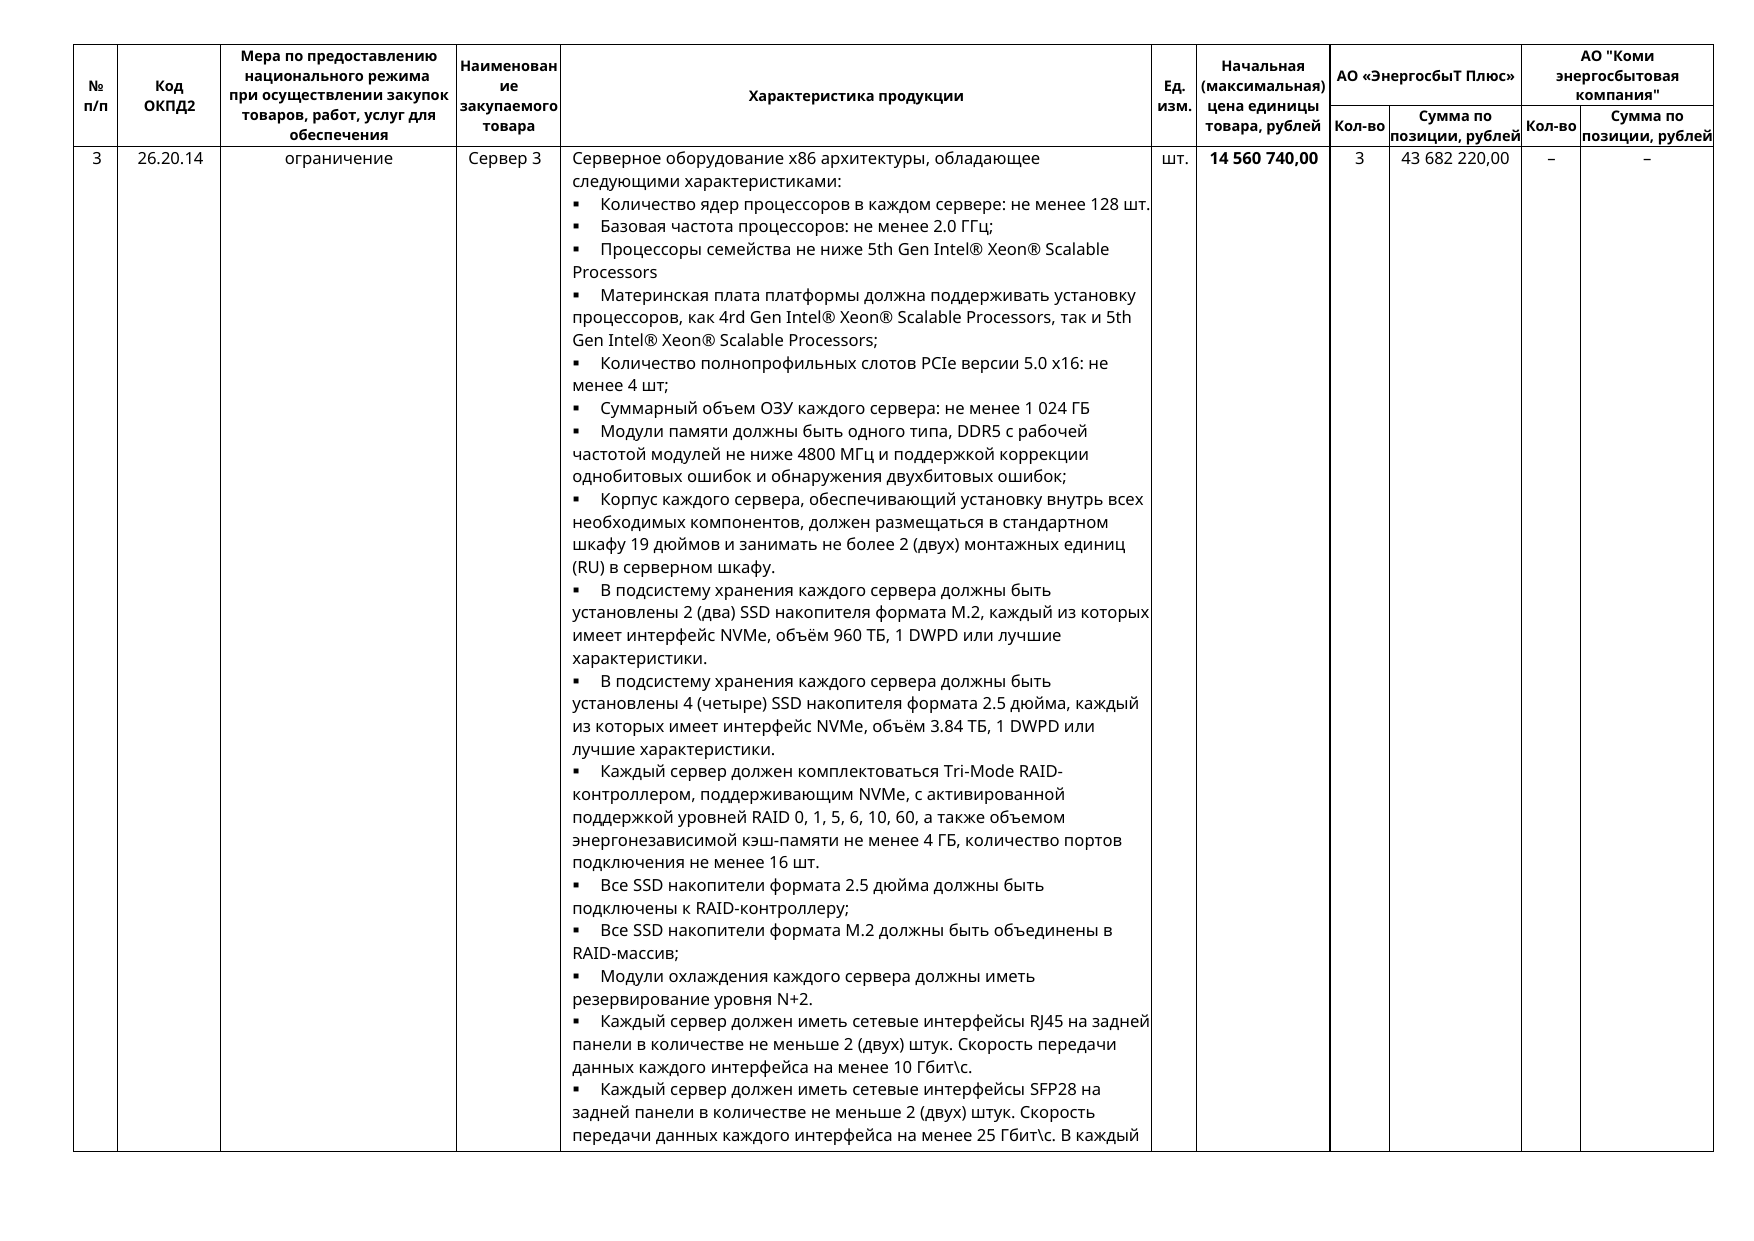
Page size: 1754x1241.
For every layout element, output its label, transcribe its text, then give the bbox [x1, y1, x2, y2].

table_cell 43 682 220,00 [1390, 147, 1521, 1151]
table_cell 3 [74, 147, 117, 1151]
table_cell Кол-во [1331, 106, 1389, 146]
table_cell 26.20.14 [118, 147, 220, 1151]
table_header Мера по предоставлению национального режима при осуществлении закупок товаров, работ, услуг для обеспечения государственных и муниципальных нужд, закупок товаров, работ, услуг отдельными видами юридических лиц (ПП РФ 1875 от 23.12.2024) [221, 45, 456, 146]
table_cell Сервер 3 [457, 147, 560, 1151]
table_header АО «ЭнергосбыТ Плюс» [1331, 45, 1521, 105]
table_header Код ОКПД2 [118, 45, 220, 146]
table_header Ед. изм. [1152, 45, 1196, 146]
table_cell – [1581, 147, 1713, 1151]
table_header Наименование закупаемого товара [457, 45, 560, 146]
table_cell – [1522, 147, 1580, 1151]
table_header № п/п [74, 45, 117, 146]
table_header Характеристика продукции [561, 45, 1151, 146]
table_cell шт. [1152, 147, 1196, 1151]
table_header АО "Коми энергосбытовая компания" [1522, 45, 1713, 105]
table_header Начальная (максимальная) цена единицы товара, рублей [1197, 45, 1329, 146]
table_cell Кол-во [1522, 106, 1580, 146]
table_cell Сумма по позиции, рублей [1581, 106, 1713, 146]
table_cell 3 [1331, 147, 1389, 1151]
table_cell 14 560 740,00 [1197, 147, 1329, 1151]
table_cell ограничение [221, 147, 456, 1151]
table_cell Сумма по позиции, рублей [1390, 106, 1521, 146]
